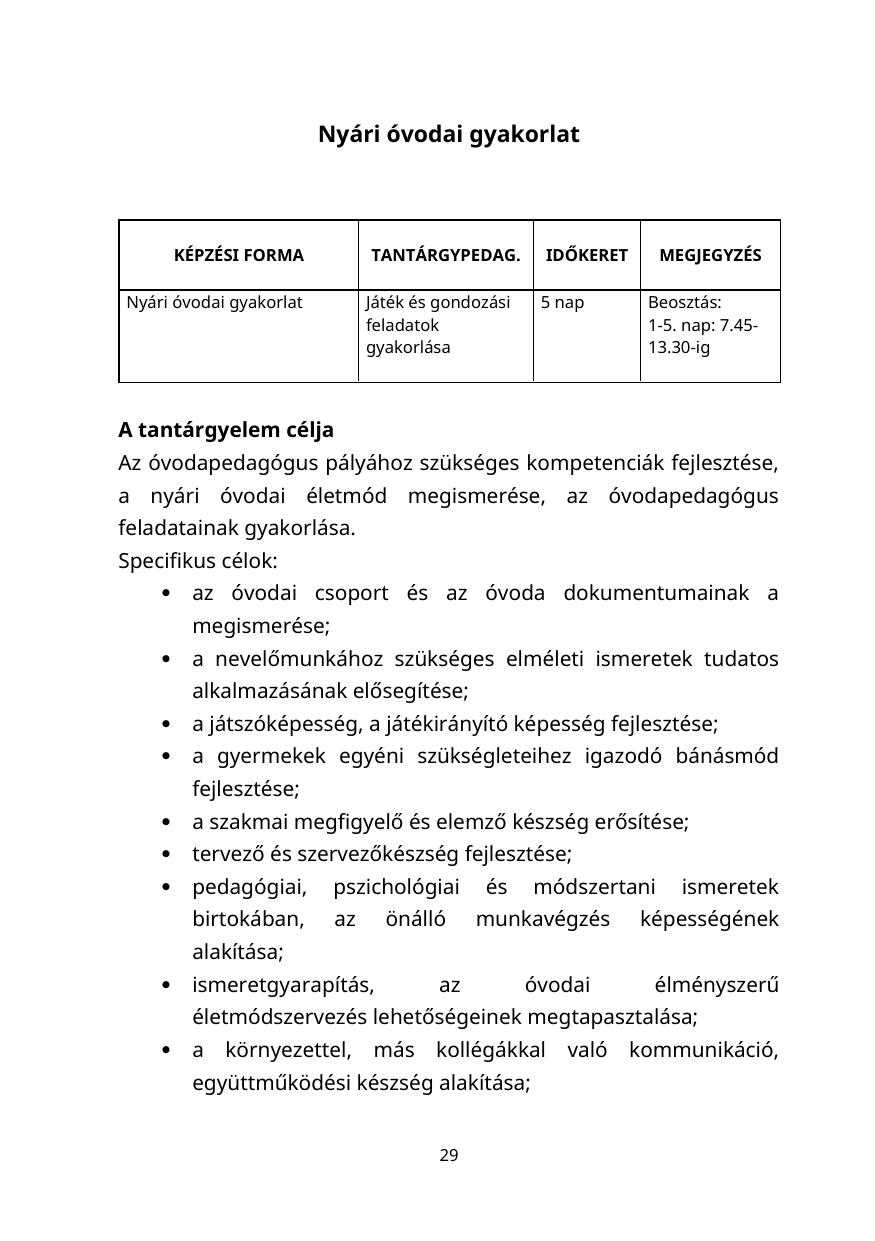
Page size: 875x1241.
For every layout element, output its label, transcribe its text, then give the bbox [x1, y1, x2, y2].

list a környezettel, más kollégákkal való kommunikáció, együttműködési készség alakítása; [162, 1035, 779, 1096]
table_cell 5 nap [534, 291, 640, 381]
text Specifikus célok: [118, 546, 779, 574]
list a szakmai megfigyelő és elemző készség erősítése; [162, 807, 779, 835]
list a játszóképesség, a játékirányító képesség fejlesztése; [162, 709, 779, 737]
table_header IDŐKERET [534, 221, 640, 289]
list ismeretgyarapítás, az óvodai élményszerű életmódszervezés lehetőségeinek megtapasztalása; [162, 970, 779, 1031]
list a nevelőmunkához szükséges elméleti ismeretek tudatos alkalmazásának elősegítése; [162, 644, 779, 705]
list az óvodai csoport és az óvoda dokumentumainak a megismerése; [162, 578, 779, 639]
text Nyári óvodai gyakorlat [118, 118, 779, 149]
table_cell Játék és gondozási feladatok gyakorlása [359, 291, 533, 381]
table_header KÉPZÉSI FORMA [120, 221, 358, 289]
table_cell Nyári óvodai gyakorlat [120, 291, 358, 381]
text Az óvodapedagógus pályához szükséges kompetenciák fejlesztése, a nyári óvodai életmód megismerése, az óvodapedagógus feladatainak gyakorlása. [118, 448, 779, 542]
subtitle A tantárgyelem célja [118, 416, 779, 444]
list a gyermekek egyéni szükségleteihez igazodó bánásmód fejlesztése; [162, 742, 779, 803]
list tervező és szervezőkészség fejlesztése; [162, 839, 779, 868]
list pedagógiai, pszichológiai és módszertani ismeretek birtokában, az önálló munkavégzés képességének alakítása; [162, 872, 779, 966]
table_header TANTÁRGYPEDAG. [359, 221, 533, 289]
table_header MEGJEGYZÉS [641, 221, 780, 289]
table_cell Beosztás: 1-5. nap: 7.45-13.30-ig [641, 291, 780, 381]
